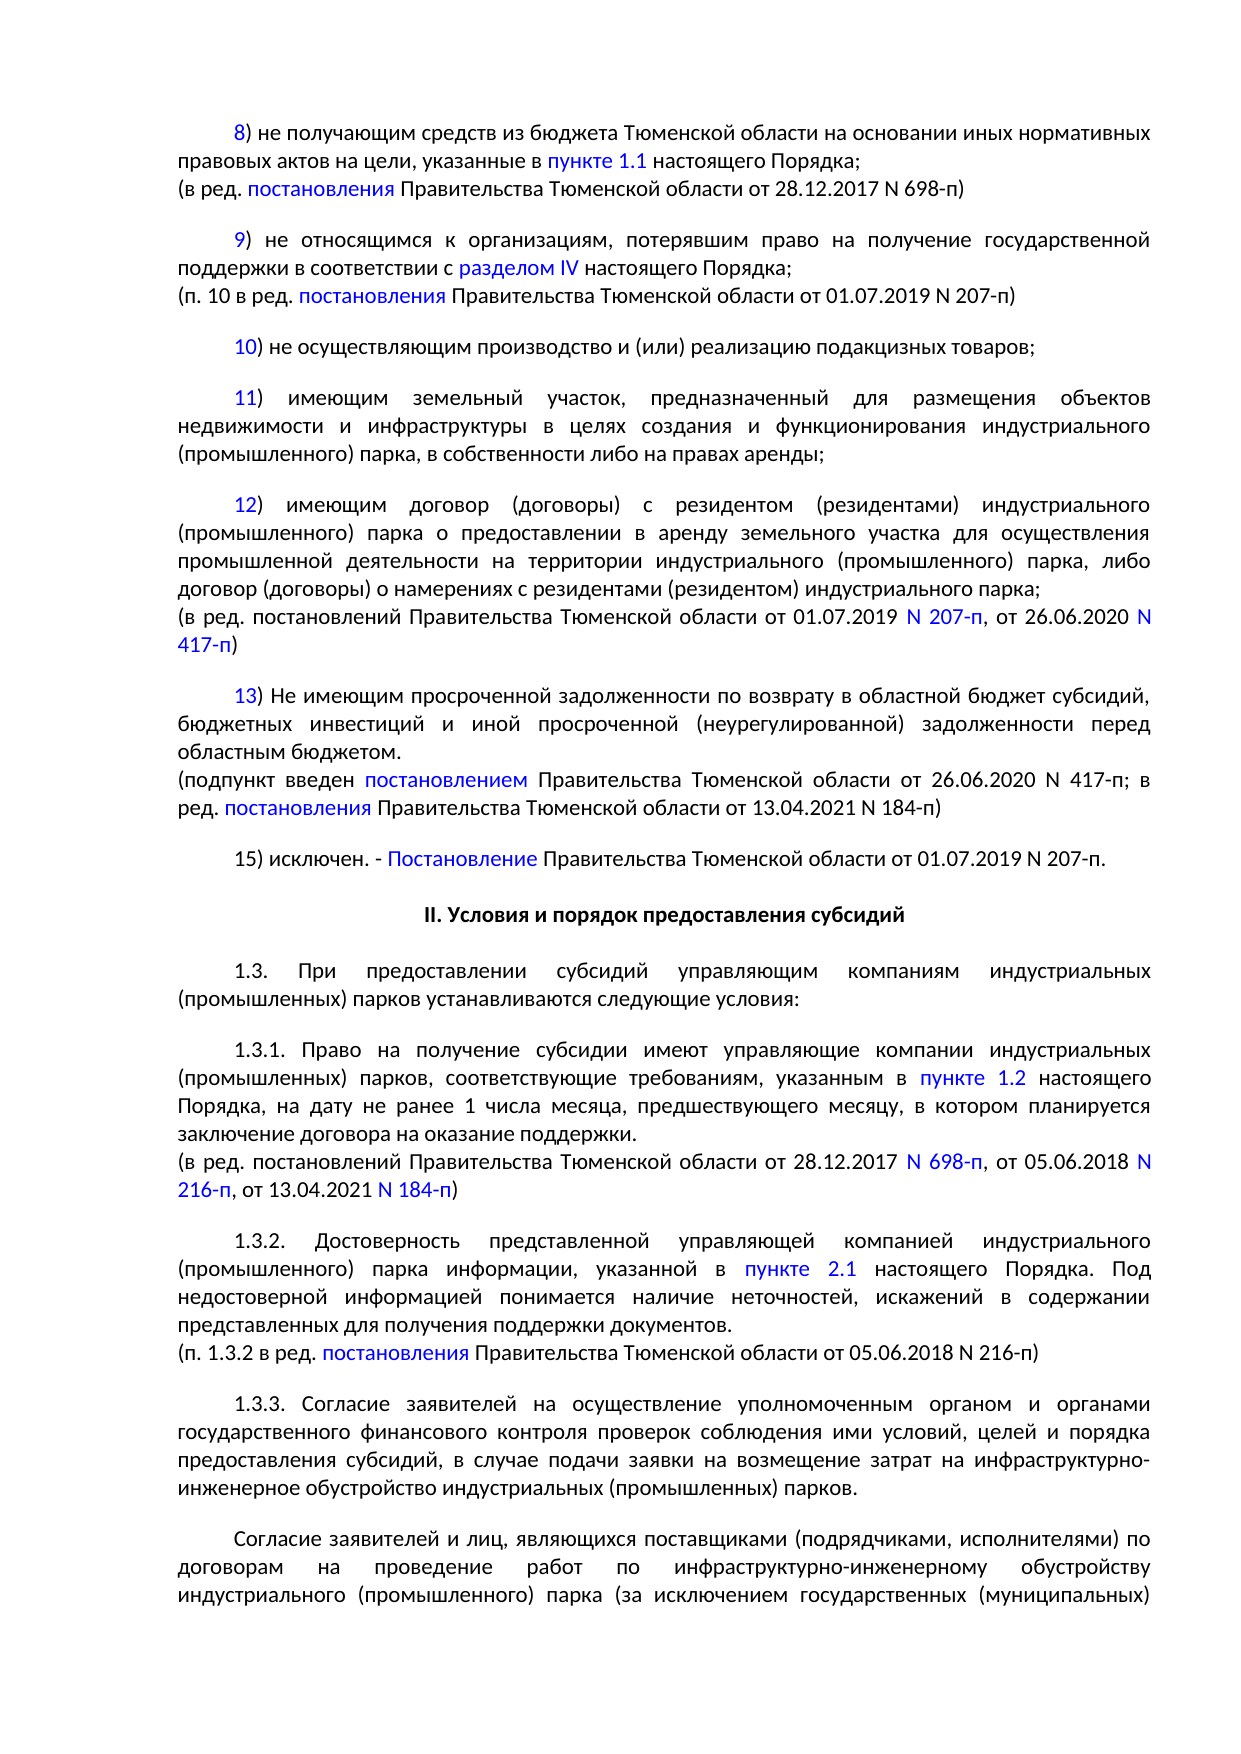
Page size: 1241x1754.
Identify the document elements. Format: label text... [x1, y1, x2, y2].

text 10) не осуществляющим производство и (или) реализацию подакцизных товаров; [177, 332, 1152, 360]
title II. Условия и порядок предоставления субсидий [177, 900, 1152, 928]
text (в ред. постановления Правительства Тюменской области от 28.12.2017 N 698-п) [177, 174, 1152, 202]
text (п. 1.3.2 в ред. постановления Правительства Тюменской области от 05.06.2018 N 216-п) [177, 1338, 1152, 1366]
text (п. 10 в ред. постановления Правительства Тюменской области от 01.07.2019 N 207-п) [177, 281, 1152, 309]
text 15) исключен. - Постановление Правительства Тюменской области от 01.07.2019 N 207-п. [177, 844, 1152, 872]
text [177, 1524, 1152, 1608]
text 13) Не имеющим просроченной задолженности по возврату в областной бюджет субсидий, бюджетных инвестиций и иной просроченной (неурегулированной) задолженности перед областным бюджетом. [177, 681, 1152, 765]
text 12) имеющим договор (договоры) с резидентом (резидентами) индустриального (промышленного) парка о предоставлении в аренду земельного участка для осуществления промышленной деятельности на территории индустриального (промышленного) парка, либо договор (договоры) о намерениях с резидентами (резидентом) индустриального парка; [177, 490, 1152, 602]
text 1.3.1. Право на получение субсидии имеют управляющие компании индустриальных (промышленных) парков, соответствующие требованиям, указанным в пункте 1.2 настоящего Порядка, на дату не ранее 1 числа месяца, предшествующего месяцу, в котором планируется заключение договора на оказание поддержки. [177, 1035, 1152, 1147]
text 8) не получающим средств из бюджета Тюменской области на основании иных нормативных правовых актов на цели, указанные в пункте 1.1 настоящего Порядка; [177, 118, 1152, 174]
text 11) имеющим земельный участок, предназначенный для размещения объектов недвижимости и инфраструктуры в целях создания и функционирования индустриального (промышленного) парка, в собственности либо на правах аренды; [177, 383, 1152, 467]
text (в ред. постановлений Правительства Тюменской области от 28.12.2017 N 698-п, от 05.06.2018 N 216-п, от 13.04.2021 N 184-п) [177, 1147, 1152, 1203]
text (подпункт введен постановлением Правительства Тюменской области от 26.06.2020 N 417-п; в ред. постановления Правительства Тюменской области от 13.04.2021 N 184-п) [177, 765, 1152, 821]
text 9) не относящимся к организациям, потерявшим право на получение государственной поддержки в соответствии с разделом IV настоящего Порядка; [177, 225, 1152, 281]
text 1.3.3. Согласие заявителей на осуществление уполномоченным органом и органами государственного финансового контроля проверок соблюдения ими условий, целей и порядка предоставления субсидий, в случае подачи заявки на возмещение затрат на инфраструктурно-инженерное обустройство индустриальных (промышленных) парков. [177, 1389, 1152, 1501]
text 1.3. При предоставлении субсидий управляющим компаниям индустриальных (промышленных) парков устанавливаются следующие условия: [177, 956, 1152, 1012]
text (в ред. постановлений Правительства Тюменской области от 01.07.2019 N 207-п, от 26.06.2020 N 417-п) [177, 602, 1152, 658]
text 1.3.2. Достоверность представленной управляющей компанией индустриального (промышленного) парка информации, указанной в пункте 2.1 настоящего Порядка. Под недостоверной информацией понимается наличие неточностей, искажений в содержании представленных для получения поддержки документов. [177, 1226, 1152, 1338]
